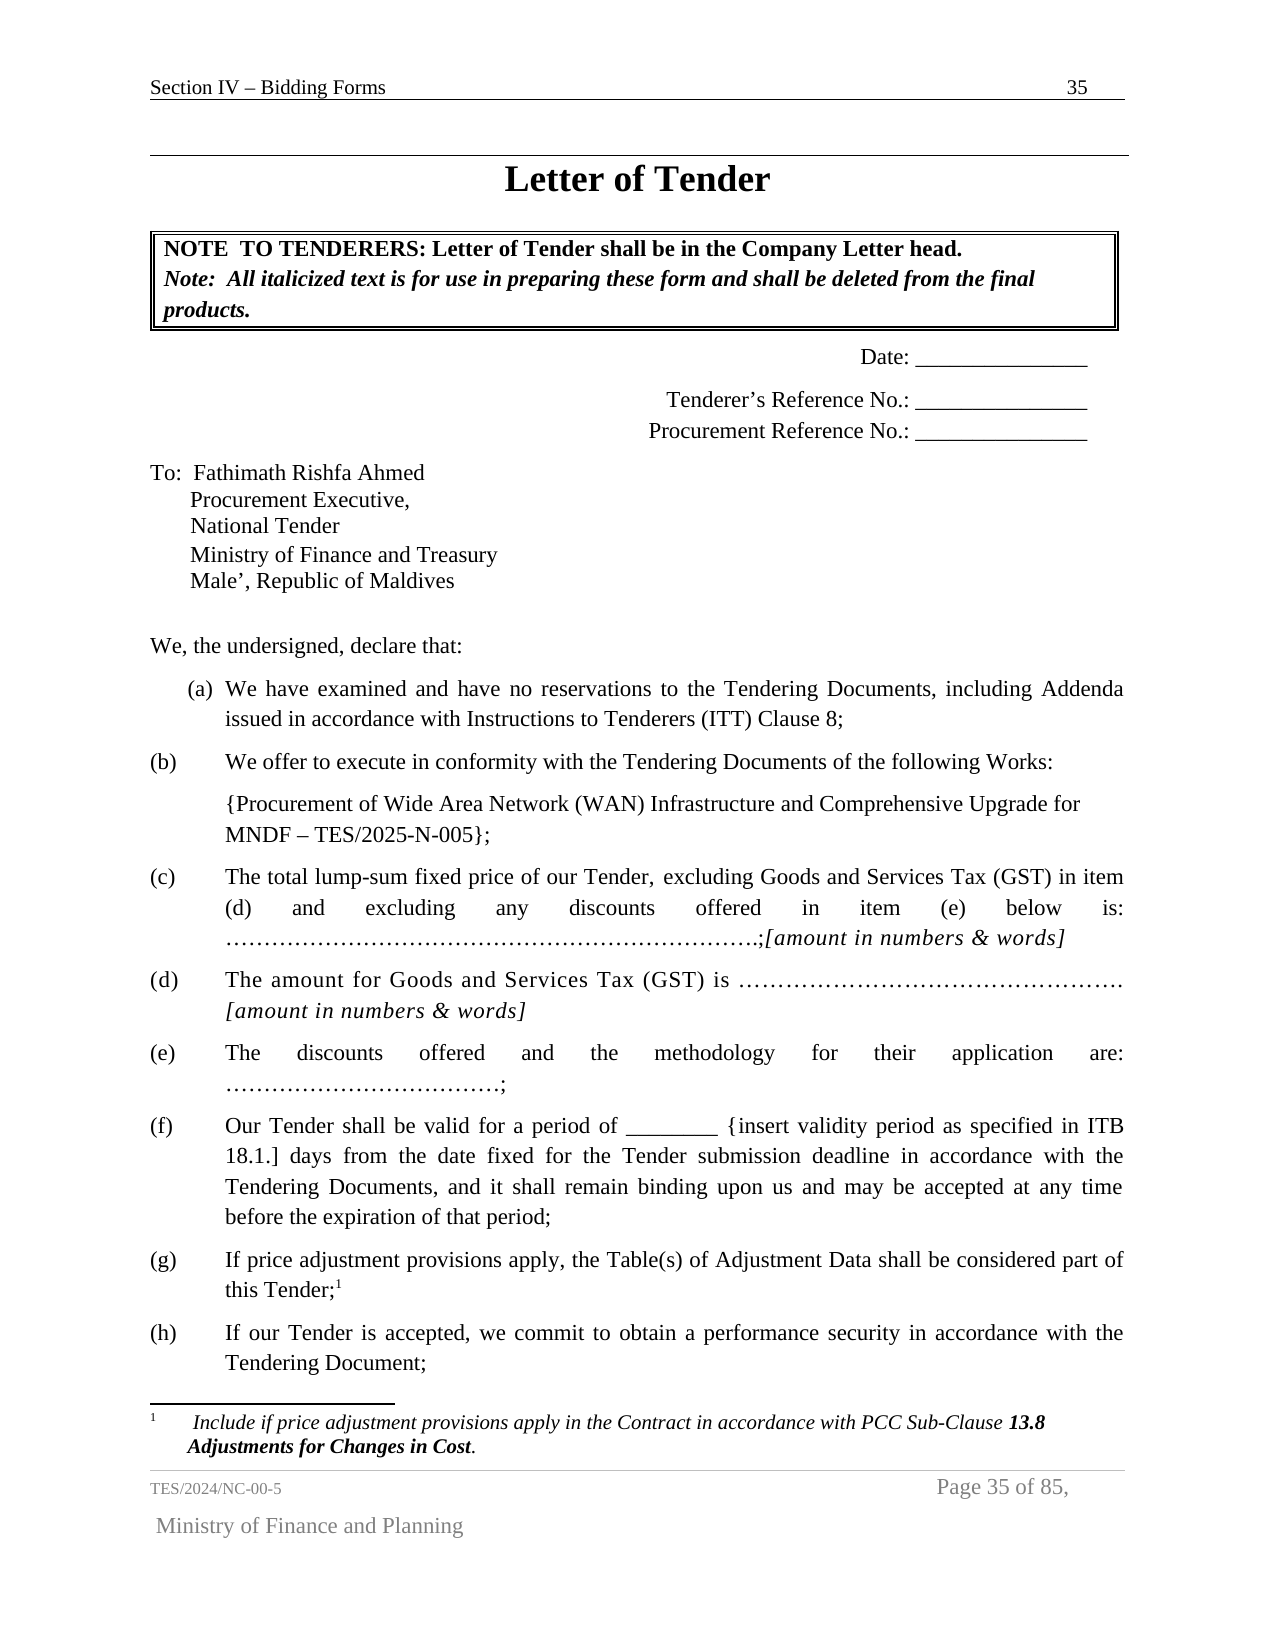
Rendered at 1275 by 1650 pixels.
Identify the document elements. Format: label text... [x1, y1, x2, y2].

text Tenderer’s Reference No.: _______________ Procurement Reference No.: _______________ [150, 387, 1125, 443]
text We, the undersigned, declare that: [150, 632, 1125, 658]
text Date: _______________ [150, 343, 1125, 370]
text To: Fathimath Rishfa Ahmed [150, 459, 1125, 486]
list The amount for Goods and Services Tax (GST) is …………………………………………. [amount in numbers & words] [150, 967, 1125, 1023]
table_header NOTE TO TENDERERS: Letter of Tender shall be in the Company Letter head. Note: All italicized text is for use in preparing these form and shall be deleted from the final products. [155, 235, 1114, 326]
list We have examined and have no reservations to the Tendering Documents, including Addenda issued in accordance with Instructions to Tenderers (ITT) Clause 8; [187, 675, 1125, 731]
text {Procurement of Wide Area Network (WAN) Infrastructure and Comprehensive Upgrade for MNDF – TES/2025-N-005}; [225, 791, 1125, 847]
text Procurement Executive, [150, 486, 1125, 512]
text National Tender [150, 512, 1125, 538]
list If price adjustment provisions apply, the Table(s) of Adjustment Data shall be considered part of this Tender; [150, 1246, 1125, 1302]
list The total lump-sum fixed price of our Tender, excluding Goods and Services Tax (GST) in item (d) and excluding any discounts offered in item (e) below is: …………………………………………………………….;[amount in numbers & words] [150, 863, 1125, 950]
text Ministry of Finance and Treasury [150, 541, 1125, 567]
list If our Tender is accepted, we commit to obtain a performance security in accordance with the Tendering Document; [150, 1319, 1125, 1375]
text Letter of Tender [150, 156, 1125, 199]
text Male’, Republic of Maldives [150, 567, 1125, 593]
list We offer to execute in conformity with the Tendering Documents of the following Works: [150, 748, 1125, 774]
list Our Tender shall be valid for a period of ________ {insert validity period as specified in ITB 18.1.] days from the date fixed for the Tender submission deadline in accordance with the Tendering Documents, and it shall remain binding upon us and may be accepted at any time before the expiration of that period; [150, 1112, 1125, 1229]
list The discounts offered and the methodology for their application are: ………………………………; [150, 1039, 1125, 1096]
